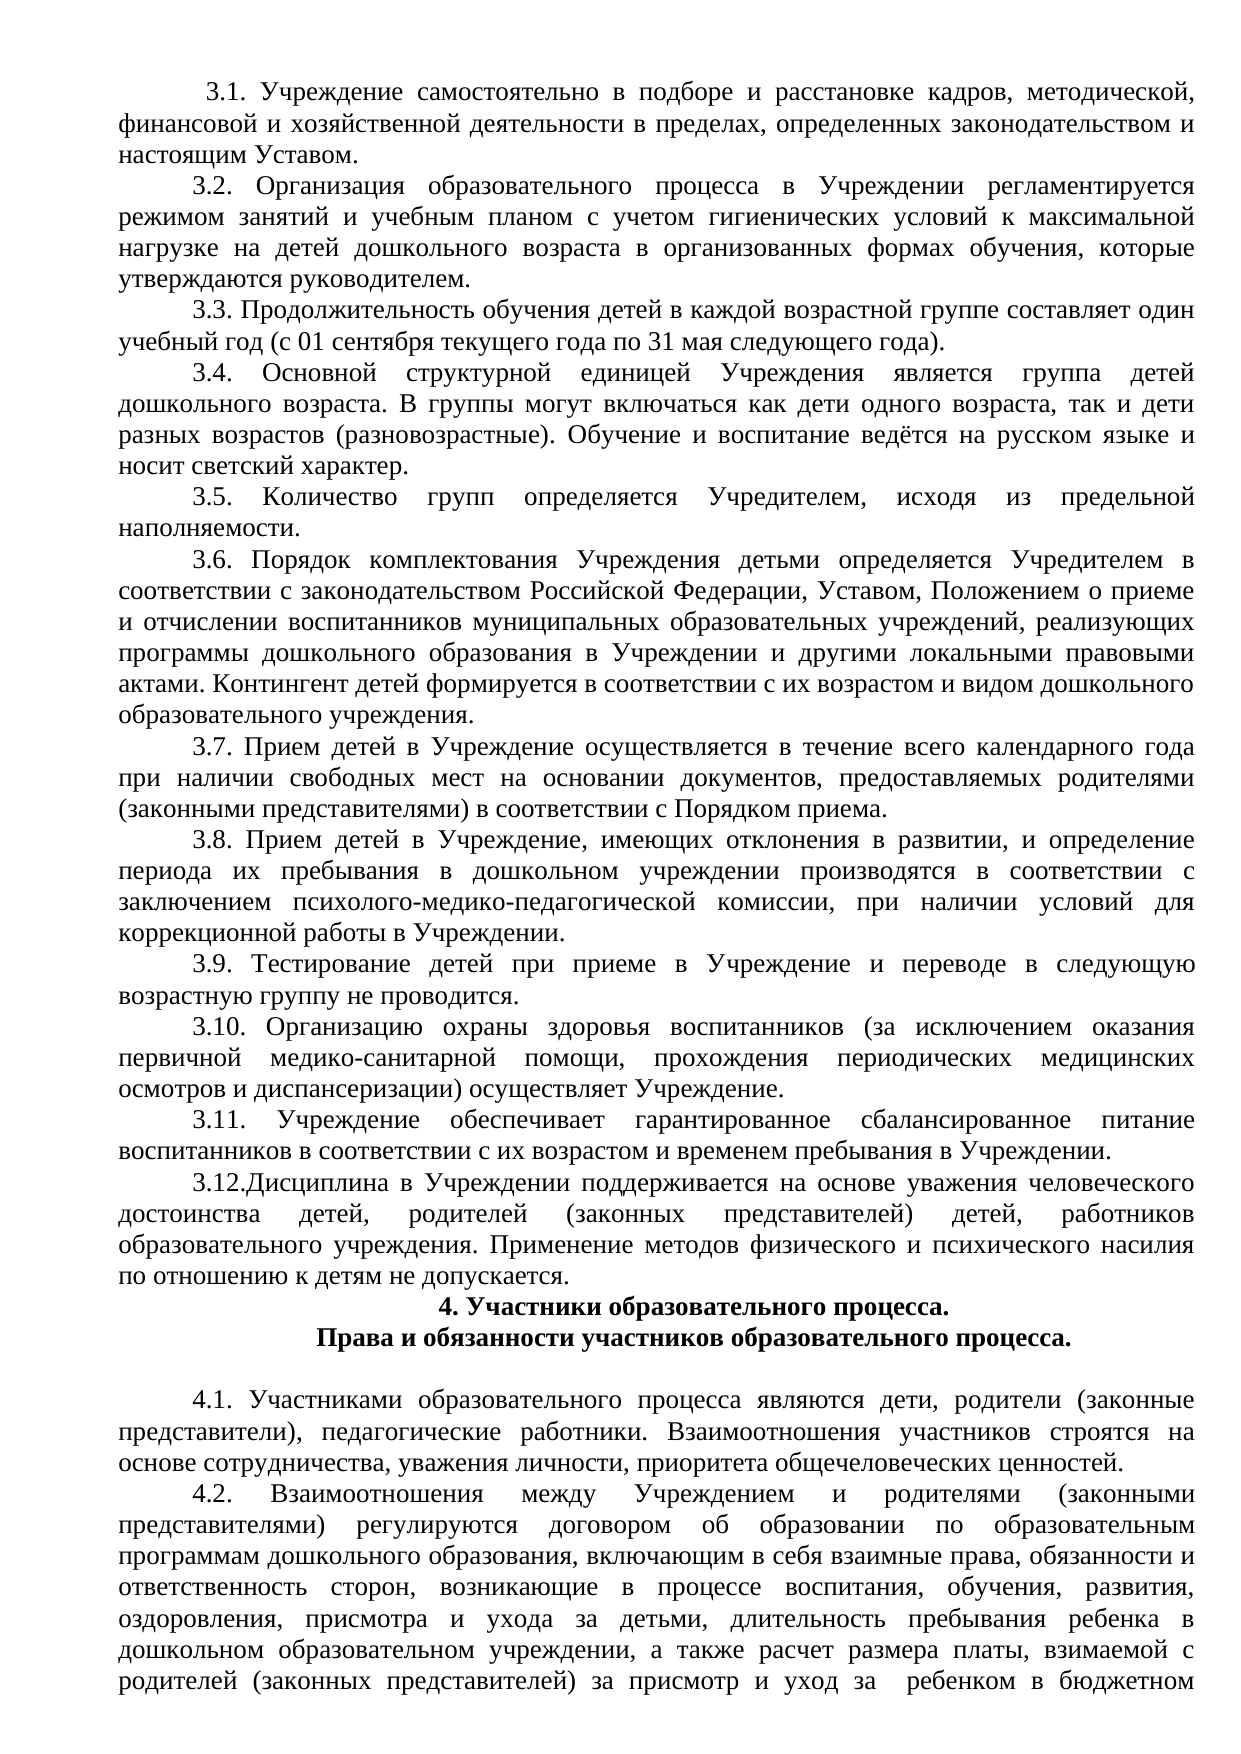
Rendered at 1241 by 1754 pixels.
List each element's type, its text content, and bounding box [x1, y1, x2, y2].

text Права и обязанности участников образовательного процесса. [118, 1321, 1196, 1352]
text 4. Участники образовательного процесса. [118, 1290, 1196, 1321]
text 4.1. Участниками образовательного процесса являются дети, родители (законные представители), педагогические работники. Взаимоотношения участников строятся на основе сотрудничества, уважения личности, приоритета общечеловеческих ценностей. [118, 1384, 1196, 1477]
text 3.7. Прием детей в Учреждение осуществляется в течение всего календарного года при наличии свободных мест на основании документов, предоставляемых родителями (законными представителями) в соответствии с Порядком приема. [118, 729, 1196, 823]
text 3.3. Продолжительность обучения детей в каждой возрастной группе составляет один учебный год (с 01 сентября текущего года по 31 мая следующего года). [118, 293, 1196, 356]
text 3.8. Прием детей в Учреждение, имеющих отклонения в развитии, и определение периода их пребывания в дошкольном учреждении производятся в соответствии с заключением психолого-медико-педагогической комиссии, при наличии условий для коррекционной работы в Учреждении. [118, 823, 1196, 948]
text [118, 1477, 1196, 1695]
text 3.1. Учреждение самостоятельно в подборе и расстановке кадров, методической, финансовой и хозяйственной деятельности в пределах, определенных законодательством и настоящим Уставом. [118, 76, 1196, 169]
text 3.11. Учреждение обеспечивает гарантированное сбалансированное питание воспитанников в соответствии с их возрастом и временем пребывания в Учреждении. [118, 1103, 1196, 1166]
text 3.5. Количество групп определяется Учредителем, исходя из предельной наполняемости. [118, 480, 1196, 543]
text 3.9. Тестирование детей при приеме в Учреждение и переводе в следующую возрастную группу не проводится. [118, 948, 1196, 1010]
text 3.10. Организацию охраны здоровья воспитанников (за исключением оказания первичной медико-санитарной помощи, прохождения периодических медицинских осмотров и диспансеризации) осуществляет Учреждение. [118, 1010, 1196, 1103]
text 3.2. Организация образовательного процесса в Учреждении регламентируется режимом занятий и учебным планом с учетом гигиенических условий к максимальной нагрузке на детей дошкольного возраста в организованных формах обучения, которые утверждаются руководителем. [118, 169, 1196, 293]
text 3.6. Порядок комплектования Учреждения детьми определяется Учредителем в соответствии с законодательством Российской Федерации, Уставом, Положением о приеме и отчислении воспитанников муниципальных образовательных учреждений, реализующих программы дошкольного образования в Учреждении и другими локальными правовыми актами. Контингент детей формируется в соответствии с их возрастом и видом дошкольного образовательного учреждения. [118, 543, 1196, 729]
text 3.12.Дисциплина в Учреждении поддерживается на основе уважения человеческого достоинства детей, родителей (законных представителей) детей, работников образовательного учреждения. Применение методов физического и психического насилия по отношению к детям не допускается. [118, 1166, 1196, 1290]
text 3.4. Основной структурной единицей Учреждения является группа детей дошкольного возраста. В группы могут включаться как дети одного возраста, так и дети разных возрастов (разновозрастные). Обучение и воспитание ведётся на русском языке и носит светский характер. [118, 356, 1196, 480]
